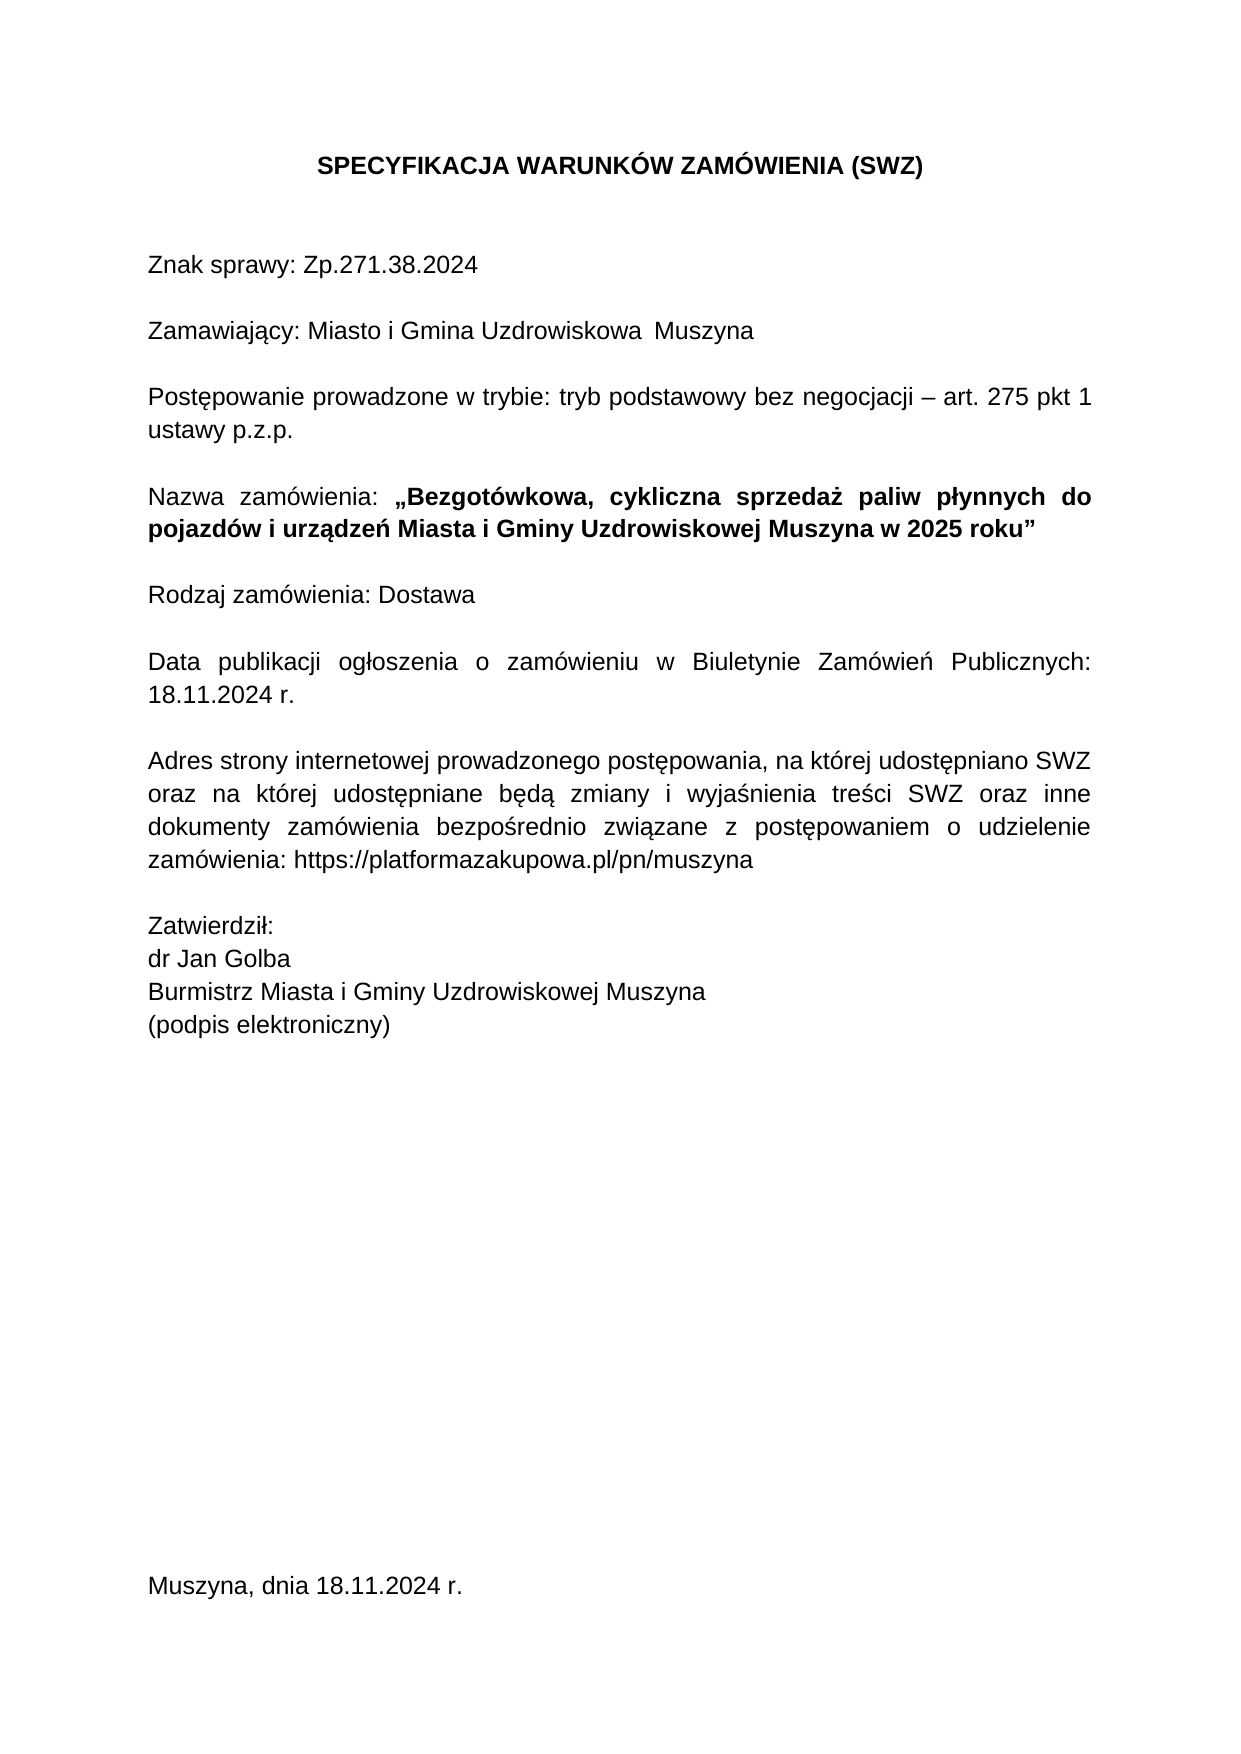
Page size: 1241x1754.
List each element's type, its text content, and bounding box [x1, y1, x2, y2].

text Znak sprawy: Zp.271.38.2024 [148, 250, 1093, 279]
text Rodzaj zamówienia: Dostawa [148, 581, 1093, 609]
text (podpis elektroniczny) [148, 1010, 1093, 1038]
text Data publikacji ogłoszenia o zamówieniu w Biuletynie Zamówień Publicznych: 18.11.2024 r. [148, 647, 1093, 708]
text dr Jan Golba [148, 944, 1093, 972]
text Zamawiający: Miasto i Gmina Uzdrowiskowa Muszyna [148, 316, 1093, 345]
text Burmistrz Miasta i Gminy Uzdrowiskowej Muszyna [148, 977, 1093, 1006]
text Adres strony internetowej prowadzonego postępowania, na której udostępniano SWZ oraz na której udostępniane będą zmiany i wyjaśnienia treści SWZ oraz inne dokumenty zamówienia bezpośrednio związane z postępowaniem o udzielenie zamówienia: https://platformazakupowa.pl/pn/muszyna [148, 746, 1093, 873]
text Zatwierdził: [148, 911, 1093, 939]
text SPECYFIKACJA WARUNKÓW ZAMÓWIENIA (SWZ) [148, 151, 1093, 180]
text Postępowanie prowadzone w trybie: tryb podstawowy bez negocjacji – art. 275 pkt 1 ustawy p.z.p. [148, 382, 1093, 444]
text Nazwa zamówienia: „Bezgotówkowa, cykliczna sprzedaż paliw płynnych do pojazdów i urządzeń Miasta i Gminy Uzdrowiskowej Muszyna w 2025 roku” [148, 481, 1093, 543]
text Muszyna, dnia 18.11.2024 r. [148, 1571, 1093, 1600]
